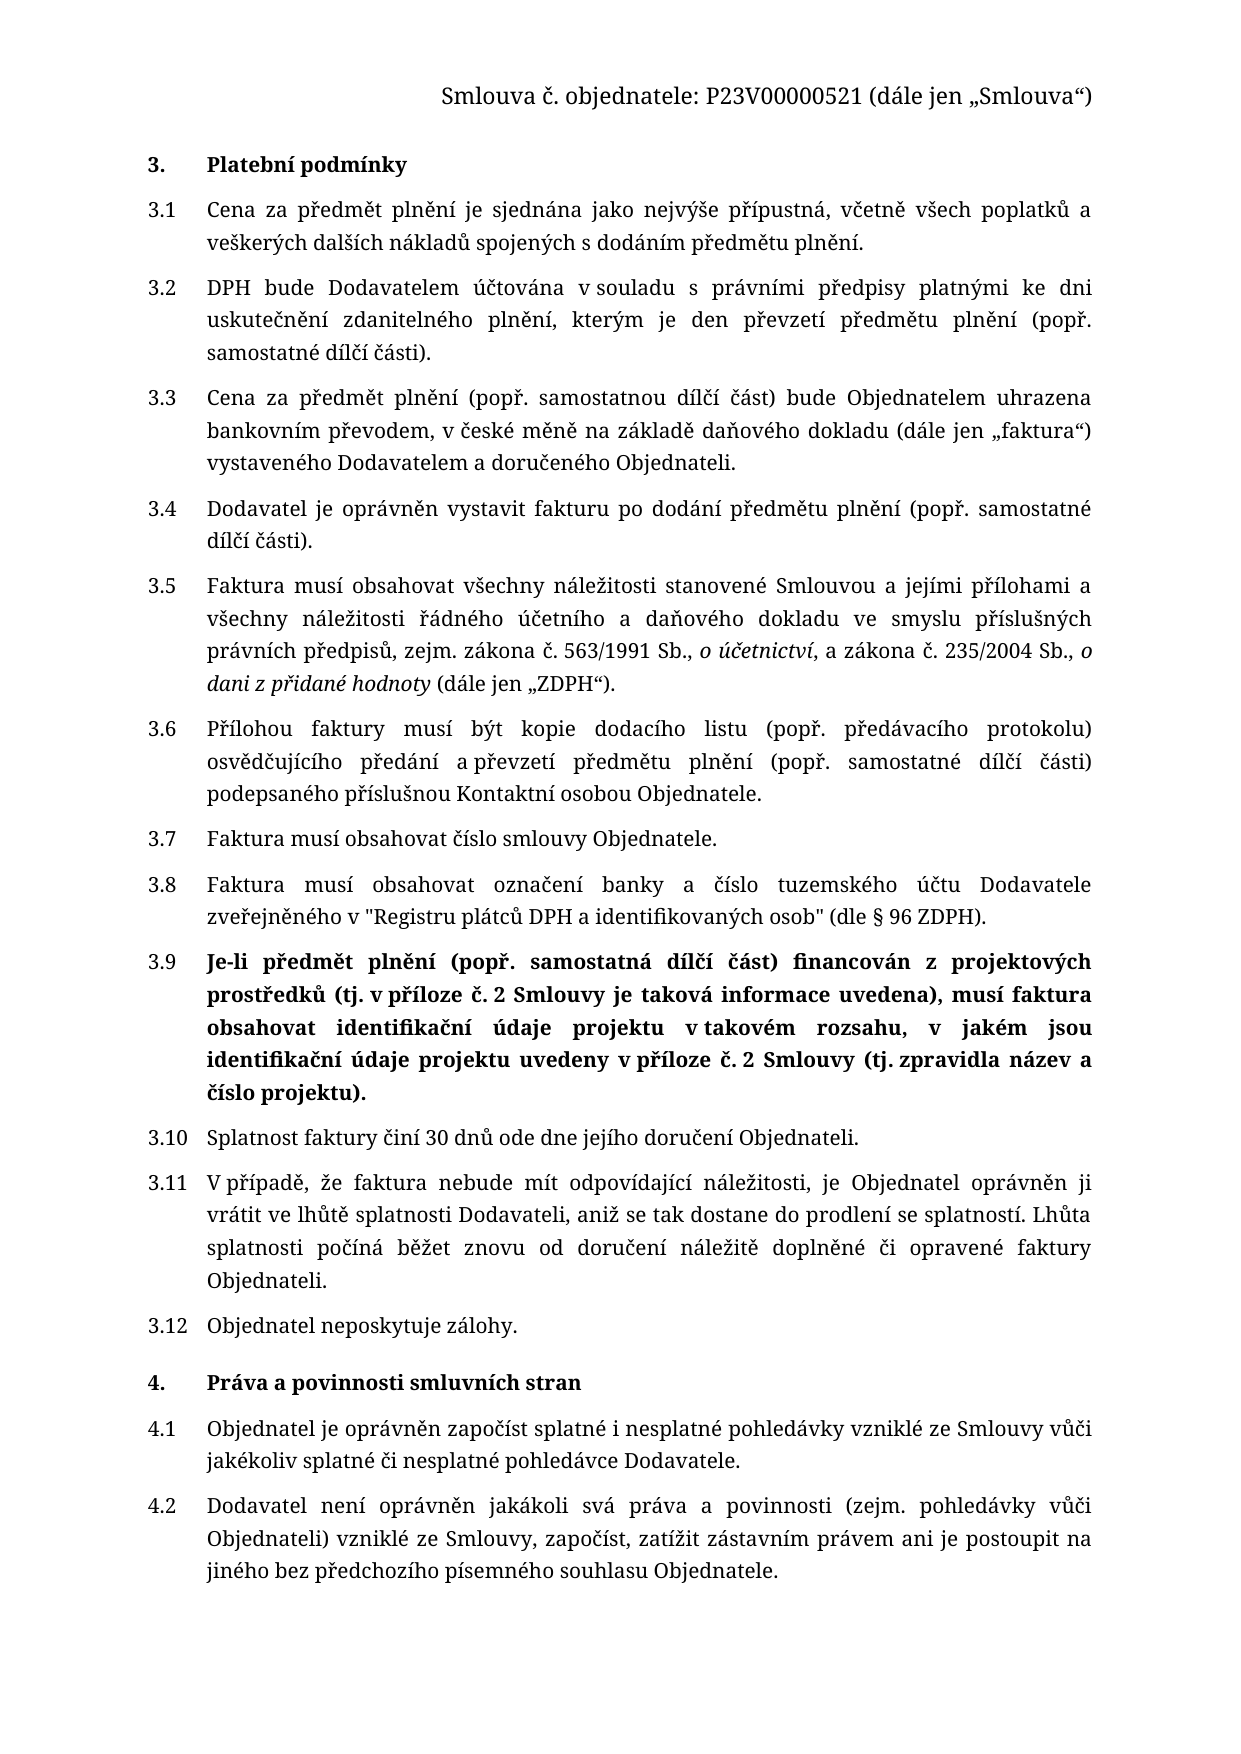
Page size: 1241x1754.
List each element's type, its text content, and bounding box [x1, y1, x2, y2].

list Objednatel je oprávněn započíst splatné i nesplatné pohledávky vzniklé ze Smlouvy vůči jakékoliv splatné či nesplatné pohledávce Dodavatele. [148, 1414, 1093, 1475]
list DPH bude Dodavatelem účtována v souladu s právními předpisy platnými ke dni uskutečnění zdanitelného plnění, kterým je den převzetí předmětu plnění (popř. samostatné dílčí části). [148, 273, 1093, 367]
list Dodavatel je oprávněn vystavit fakturu po dodání předmětu plnění (popř. samostatné dílčí části). [148, 494, 1093, 555]
list Splatnost faktury činí 30 dnů ode dne jejího doručení Objednateli. [148, 1123, 1093, 1151]
list Faktura musí obsahovat číslo smlouvy Objednatele. [148, 824, 1093, 853]
list Cena za předmět plnění je sjednána jako nejvýše přípustná, včetně všech poplatků a veškerých dalších nákladů spojených s dodáním předmětu plnění. [148, 195, 1093, 256]
list Platební podmínky [148, 150, 1093, 179]
list Je-li předmět plnění (popř. samostatná dílčí část) financován z projektových prostředků (tj. v příloze č. 2 Smlouvy je taková informace uvedena), musí faktura obsahovat identifikační údaje projektu v takovém rozsahu, v jakém jsou identifikační údaje projektu uvedeny v příloze č. 2 Smlouvy (tj. zpravidla název a číslo projektu). [148, 947, 1093, 1106]
list Cena za předmět plnění (popř. samostatnou dílčí část) bude Objednatelem uhrazena bankovním převodem, v české měně na základě daňového dokladu (dále jen „faktura“) vystaveného Dodavatelem a doručeného Objednateli. [148, 383, 1093, 477]
list Objednatel neposkytuje zálohy. [148, 1311, 1093, 1339]
list Faktura musí obsahovat označení banky a číslo tuzemského účtu Dodavatele zveřejněného v "Registru plátců DPH a identifikovaných osob" (dle § 96 ZDPH). [148, 870, 1093, 931]
list Přílohou faktury musí být kopie dodacího listu (popř. předávacího protokolu) osvědčujícího předání a převzetí předmětu plnění (popř. samostatné dílčí části) podepsaného příslušnou Kontaktní osobou Objednatele. [148, 714, 1093, 808]
list V případě, že faktura nebude mít odpovídající náležitosti, je Objednatel oprávněn ji vrátit ve lhůtě splatnosti Dodavateli, aniž se tak dostane do prodlení se splatností. Lhůta splatnosti počíná běžet znovu od doručení náležitě doplněné či opravené faktury Objednateli. [148, 1168, 1093, 1294]
list Faktura musí obsahovat všechny náležitosti stanovené Smlouvou a jejími přílohami a všechny náležitosti řádného účetního a daňového dokladu ve smyslu příslušných právních předpisů, zejm. zákona č. 563/1991 Sb., o účetnictví, a zákona č. 235/2004 Sb., o dani z přidané hodnoty (dále jen „ZDPH“). [148, 571, 1093, 698]
list Dodavatel není oprávněn jakákoli svá práva a povinnosti (zejm. pohledávky vůči Objednateli) vzniklé ze Smlouvy, započíst, zatížit zástavním právem ani je postoupit na jiného bez předchozího písemného souhlasu Objednatele. [148, 1491, 1093, 1585]
list Práva a povinnosti smluvních stran [148, 1368, 1093, 1397]
